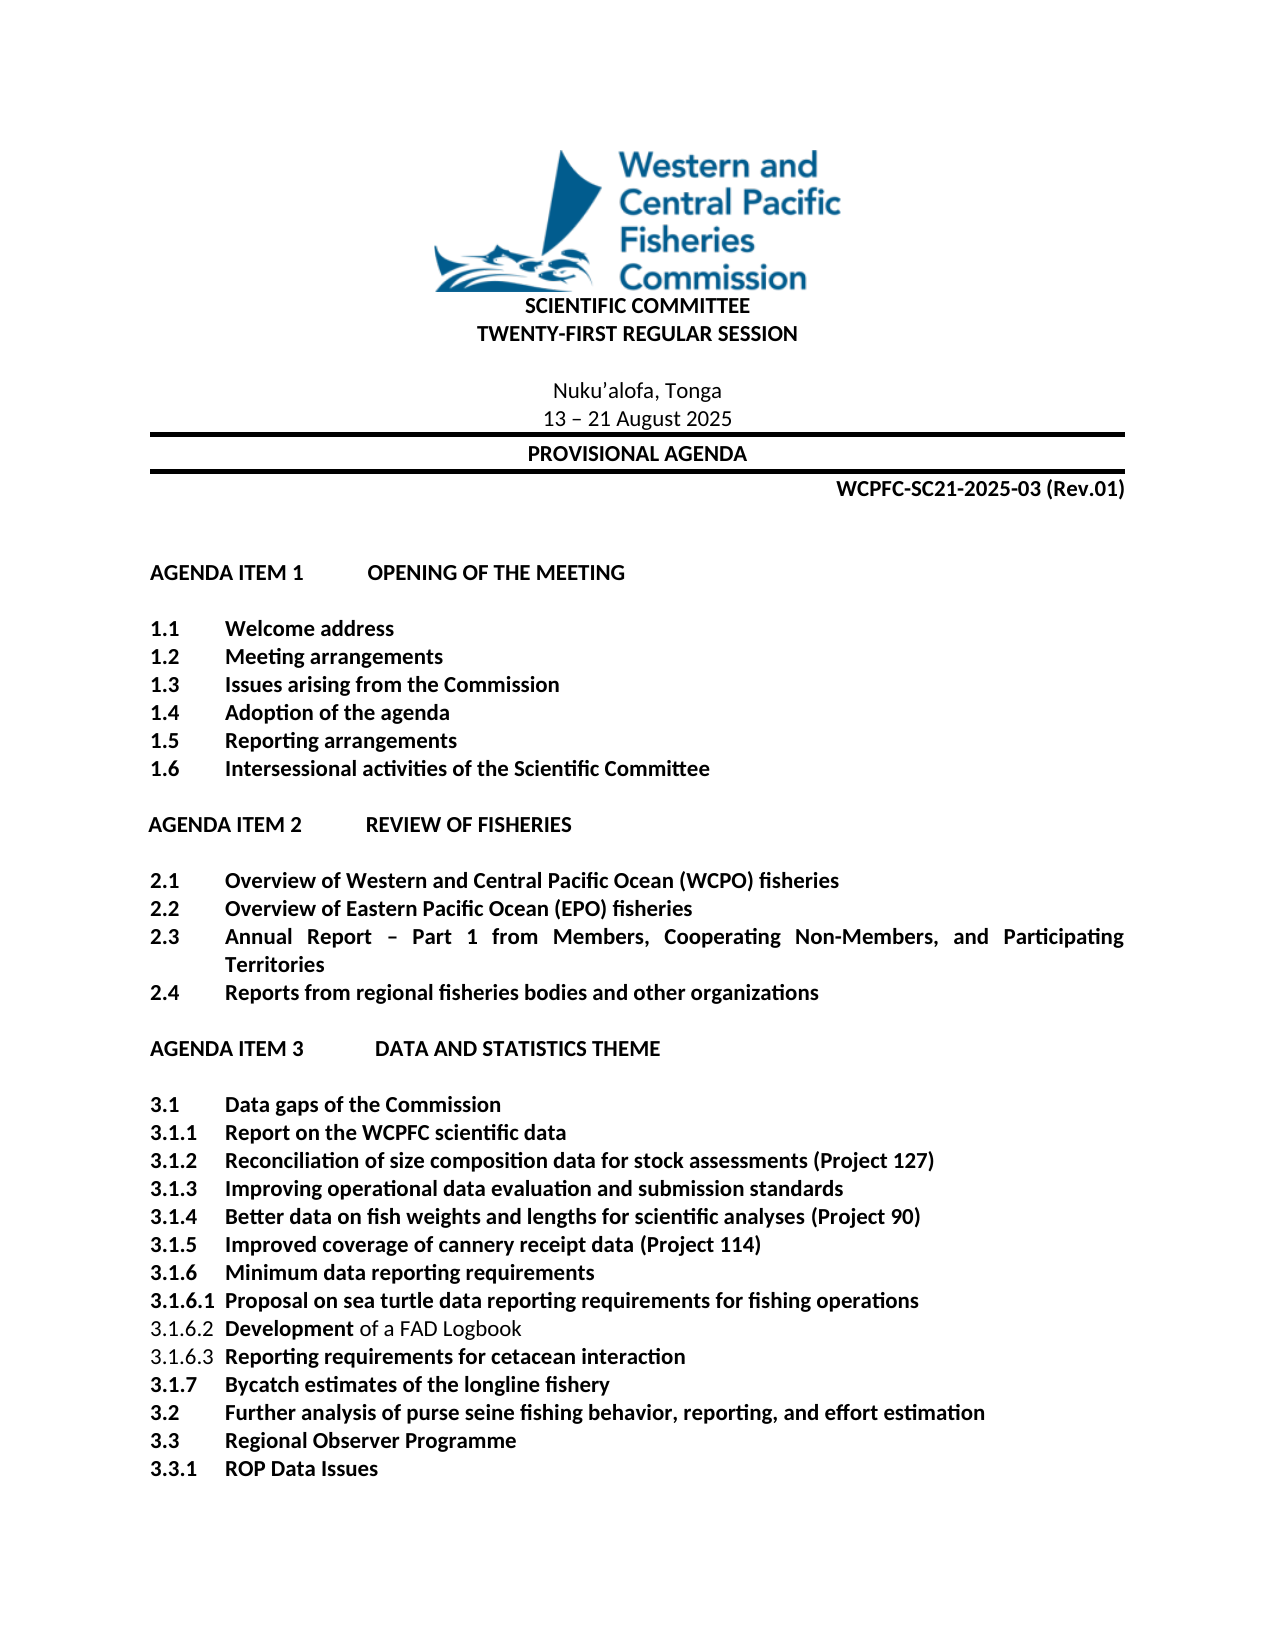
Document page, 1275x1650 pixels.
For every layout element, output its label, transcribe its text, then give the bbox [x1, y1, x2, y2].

subtitle Proposal on sea turtle data reporting requirements for fishing operations [150, 1286, 1125, 1314]
list Improving operational data evaluation and submission standards [150, 1174, 1125, 1202]
list Better data on fish weights and lengths for scientific analyses (Project 90) [150, 1202, 1125, 1230]
text Nuku’alofa, Tonga [150, 376, 1125, 404]
text TWENTY-FIRST REGULAR SESSION [150, 319, 1125, 347]
list OPENING OF THE MEETING [150, 558, 1125, 586]
list Bycatch estimates of the longline fishery [150, 1370, 1125, 1398]
list Reports from regional fisheries bodies and other organizations [150, 978, 1125, 1006]
list Reporting arrangements [150, 726, 1125, 754]
list DATA AND STATISTICS THEME [150, 1034, 1125, 1062]
list Issues arising from the Commission [150, 670, 1125, 698]
subtitle Development of a FAD Logbook [150, 1314, 1125, 1342]
list Further analysis of purse seine fishing behavior, reporting, and effort estimation [150, 1398, 1125, 1426]
list Improved coverage of cannery receipt data (Project 114) [150, 1230, 1125, 1258]
list Report on the WCPFC scientific data [150, 1118, 1125, 1146]
list Regional Observer Programme [150, 1426, 1125, 1454]
text PROVISIONAL AGENDA [150, 437, 1125, 469]
list REVIEW OF FISHERIES [148, 810, 1125, 838]
list Intersessional activities of the Scientific Committee [150, 754, 1125, 782]
list Minimum data reporting requirements [150, 1258, 1125, 1286]
list Adoption of the agenda [150, 698, 1125, 726]
list Reconciliation of size composition data for stock assessments (Project 127) [150, 1146, 1125, 1174]
list Meeting arrangements [150, 642, 1125, 670]
list Overview of Western and Central Pacific Ocean (WCPO) fisheries [150, 866, 1125, 894]
subtitle Reporting requirements for cetacean interaction [150, 1342, 1125, 1370]
text 13 – 21 August 2025 [150, 404, 1125, 432]
picture [434, 150, 841, 292]
list Data gaps of the Commission [150, 1090, 1125, 1118]
text WCPFC-SC21-2025-03 (Rev.01) [150, 474, 1125, 502]
text SCIENTIFIC COMMITTEE [150, 291, 1125, 319]
list Welcome address [150, 614, 1125, 642]
list ROP Data Issues [150, 1454, 1125, 1482]
list Annual Report – Part 1 from Members, Cooperating Non-Members, and Participating Territories [150, 922, 1125, 978]
list Overview of Eastern Pacific Ocean (EPO) fisheries [150, 894, 1125, 922]
